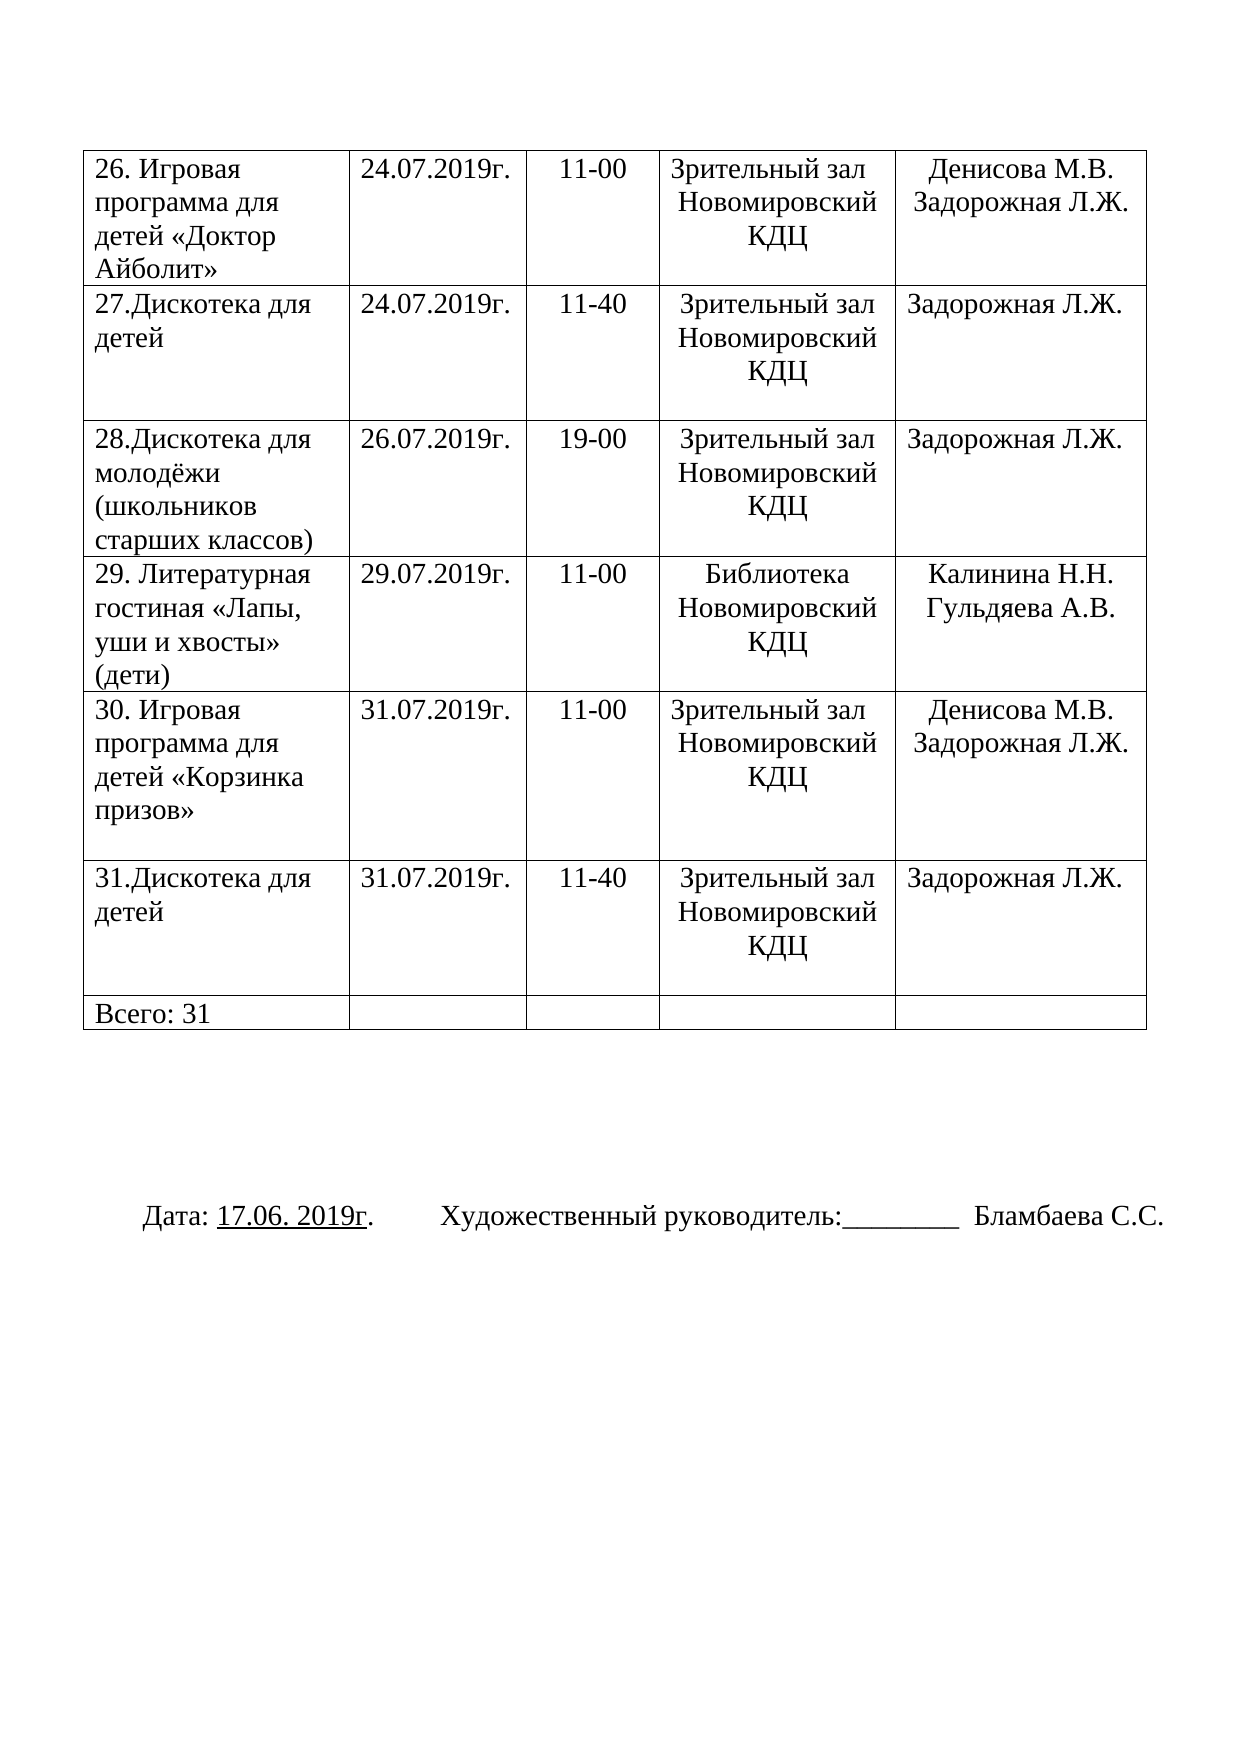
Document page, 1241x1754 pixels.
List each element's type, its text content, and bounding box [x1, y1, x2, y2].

table_cell 11-00 [527, 692, 659, 859]
table_cell 31.Дискотека для детей [84, 861, 349, 995]
table_cell Зрительный зал Новомировский КДЦ [660, 151, 895, 285]
table_cell Задорожная Л.Ж. [896, 421, 1146, 556]
table_cell Зрительный зал Новомировский КДЦ [660, 421, 895, 556]
table_cell Библиотека Новомировский КДЦ [660, 557, 895, 691]
table_cell 11-00 [527, 557, 659, 691]
table_cell 24.07.2019г. [350, 151, 526, 285]
table_cell 11-40 [527, 286, 659, 420]
table_cell 26. Игровая программа для детей «Доктор Айболит» [84, 151, 349, 285]
table_cell 29.07.2019г. [350, 557, 526, 691]
table_cell Задорожная Л.Ж. [896, 286, 1146, 420]
table_cell Зрительный зал Новомировский КДЦ [660, 286, 895, 420]
table_cell Денисова М.В. Задорожная Л.Ж. [896, 151, 1146, 285]
table_cell 30. Игровая программа для детей «Корзинка призов» [84, 692, 349, 859]
table_cell 26.07.2019г. [350, 421, 526, 556]
table_cell [350, 996, 526, 1029]
table_cell 31.07.2019г. [350, 861, 526, 995]
text Дата: 17.06. 2019г. Художественный руководитель:________ Бламбаева С.С. [142, 1198, 1211, 1232]
table_cell 28.Дискотека для молодёжи (школьников старших классов) [84, 421, 349, 556]
table_cell 29. Литературная гостиная «Лапы, уши и хвосты» (дети) [84, 557, 349, 691]
table_cell 11-00 [527, 151, 659, 285]
table_cell Калинина Н.Н. Гульдяева А.В. [896, 557, 1146, 691]
table_cell [527, 996, 659, 1029]
table_cell 19-00 [527, 421, 659, 556]
table_cell Всего: 31 [84, 996, 349, 1029]
table_cell Денисова М.В. Задорожная Л.Ж. [896, 692, 1146, 859]
table_cell Зрительный зал Новомировский КДЦ [660, 861, 895, 995]
table_cell [660, 996, 895, 1029]
table_cell [896, 996, 1146, 1029]
table_cell 24.07.2019г. [350, 286, 526, 420]
table_cell Задорожная Л.Ж. [896, 861, 1146, 995]
table_cell 11-40 [527, 861, 659, 995]
table_cell Зрительный зал Новомировский КДЦ [660, 692, 895, 859]
table_cell 31.07.2019г. [350, 692, 526, 859]
table_cell 27.Дискотека для детей [84, 286, 349, 420]
